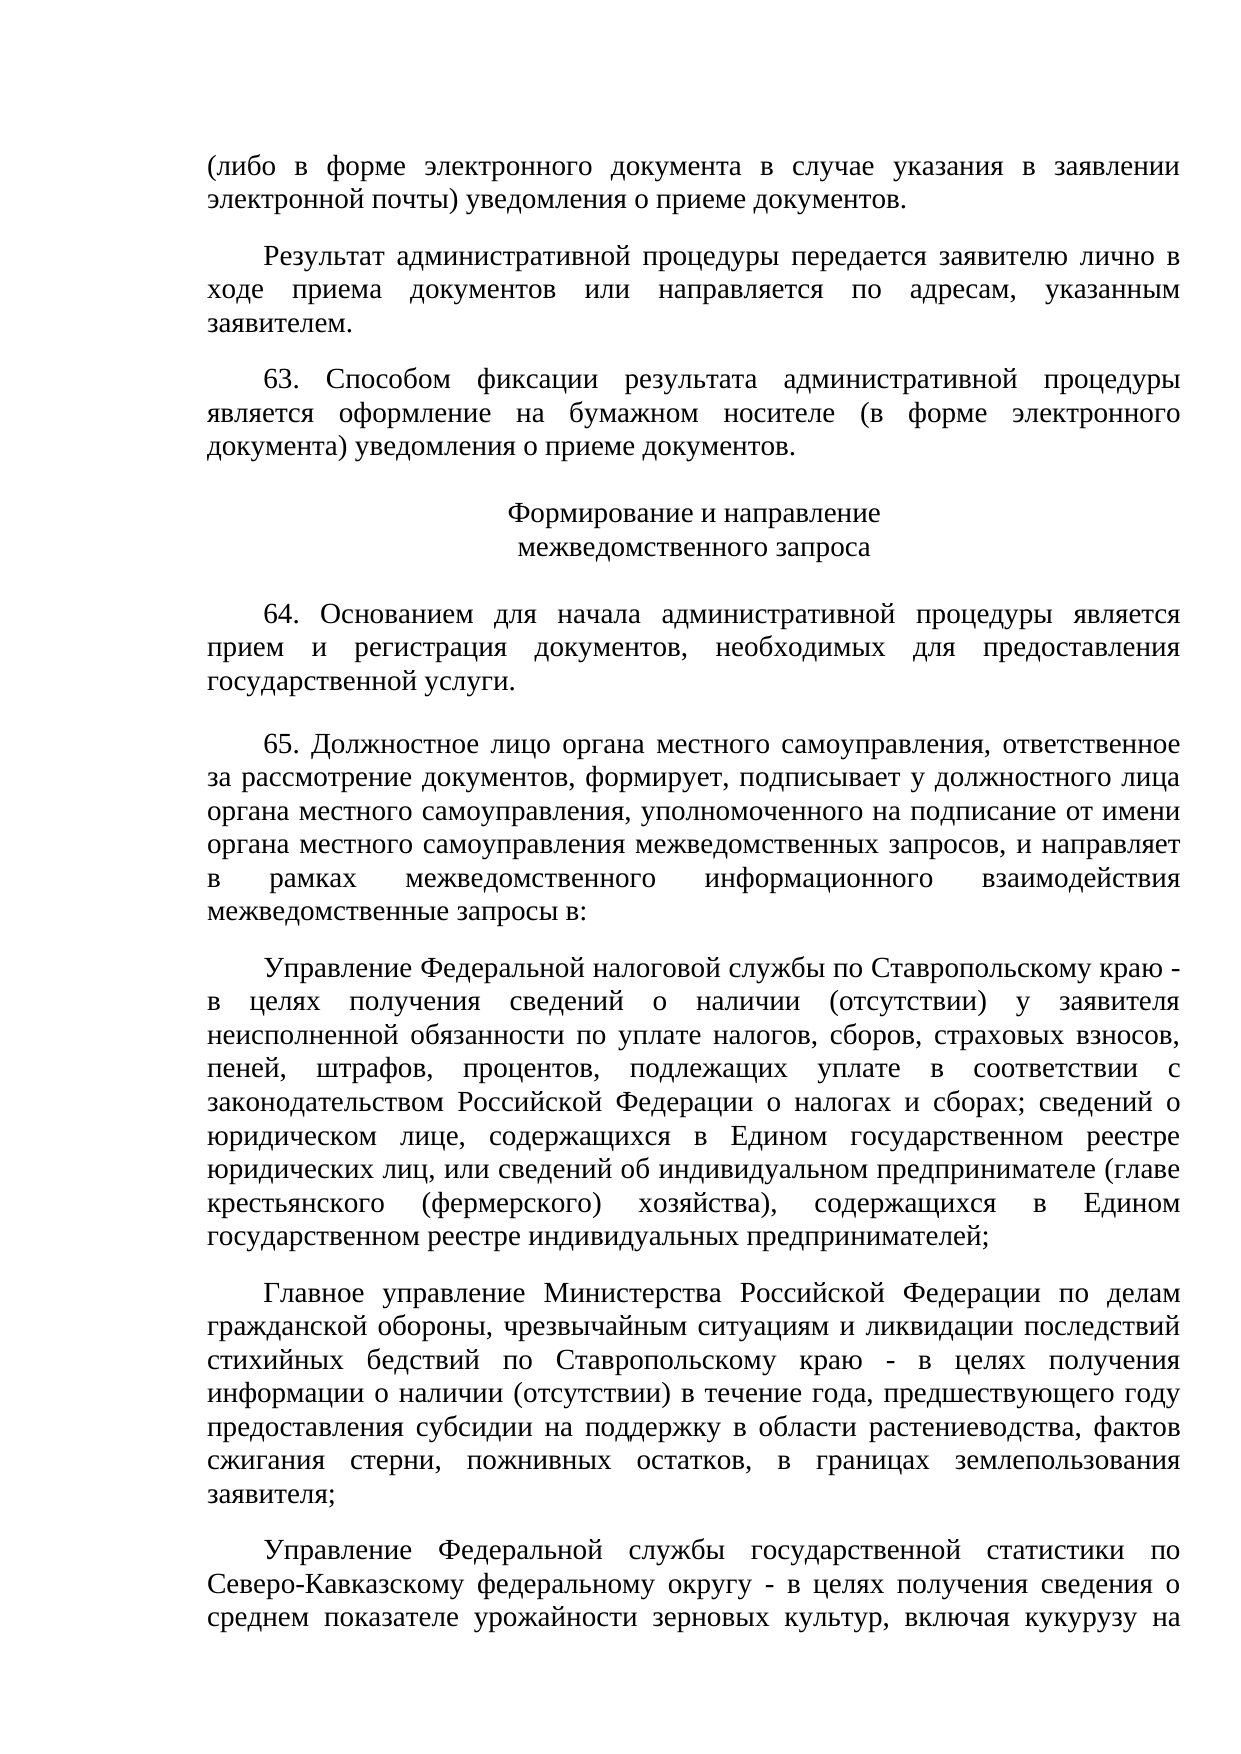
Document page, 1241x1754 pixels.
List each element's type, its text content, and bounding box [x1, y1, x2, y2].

text Результат административной процедуры передается заявителю лично в ходе приема документов или направляется по адресам, указанным заявителем. [207, 238, 1181, 338]
text Формирование и направление [207, 495, 1181, 529]
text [207, 148, 1181, 215]
text 63. Способом фиксации результата административной процедуры является оформление на бумажном носителе (в форме электронного документа) уведомления о приеме документов. [207, 361, 1181, 462]
text 65. Должностное лицо органа местного самоуправления, ответственное за рассмотрение документов, формирует, подписывает у должностного лица органа местного самоуправления, уполномоченного на подписание от имени органа местного самоуправления межведомственных запросов, и направляет в рамках межведомственного информационного взаимодействия межведомственные запросы в: [207, 726, 1181, 927]
text 64. Основанием для начала административной процедуры является прием и регистрация документов, необходимых для предоставления государственной услуги. [207, 596, 1181, 697]
text межведомственного запроса [207, 529, 1181, 562]
text Управление Федеральной налоговой службы по Ставропольскому краю - в целях получения сведений о наличии (отсутствии) у заявителя неисполненной обязанности по уплате налогов, сборов, страховых взносов, пеней, штрафов, процентов, подлежащих уплате в соответствии с законодательством Российской Федерации о налогах и сборах; сведений о юридическом лице, содержащихся в Едином государственном реестре юридических лиц, или сведений об индивидуальном предпринимателе (главе крестьянского (фермерского) хозяйства), содержащихся в Едином государственном реестре индивидуальных предпринимателей; [207, 950, 1181, 1252]
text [207, 1532, 1181, 1633]
text Главное управление Министерства Российской Федерации по делам гражданской обороны, чрезвычайным ситуациям и ликвидации последствий стихийных бедствий по Ставропольскому краю - в целях получения информации о наличии (отсутствии) в течение года, предшествующего году предоставления субсидии на поддержку в области растениеводства, фактов сжигания стерни, пожнивных остатков, в границах землепользования заявителя; [207, 1275, 1181, 1509]
